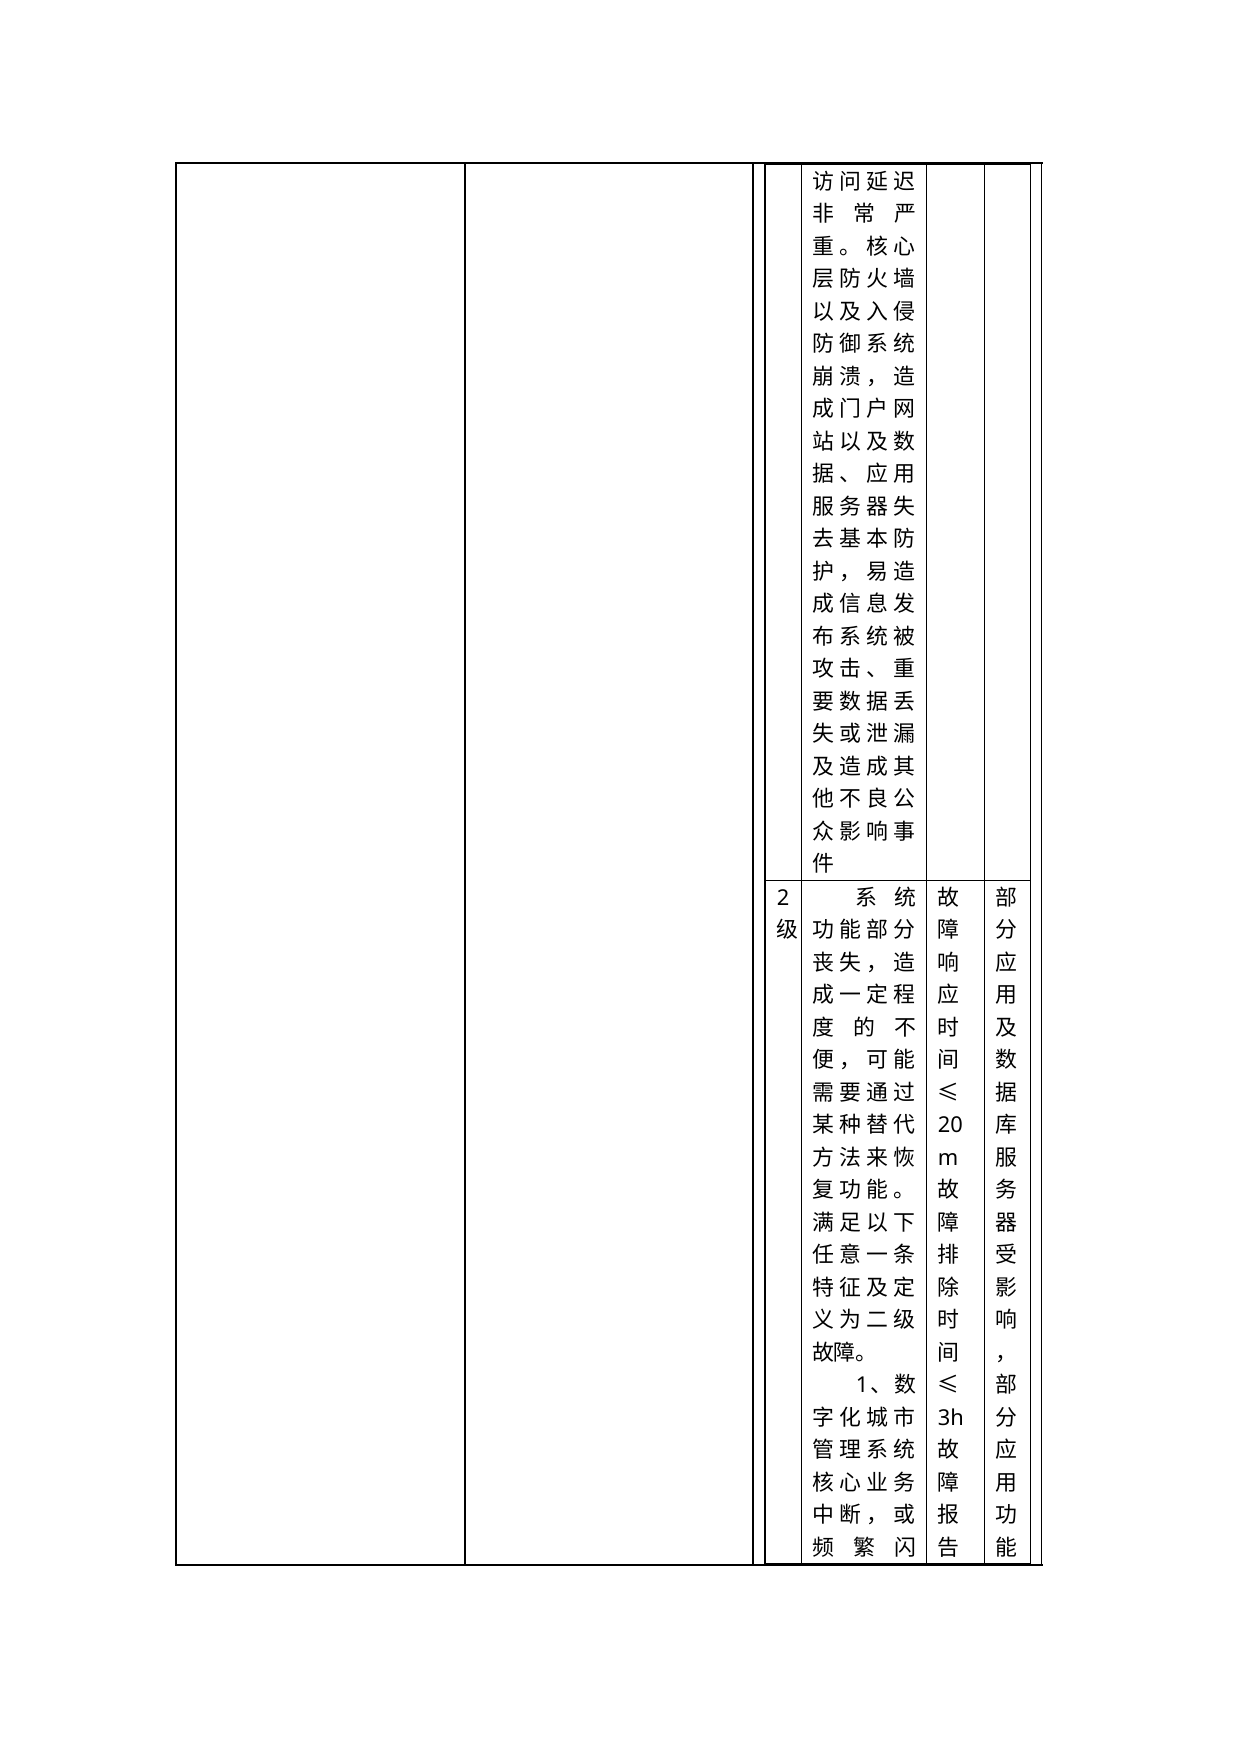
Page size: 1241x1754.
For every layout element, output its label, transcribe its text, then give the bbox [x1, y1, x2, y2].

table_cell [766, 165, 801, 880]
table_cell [802, 881, 926, 1563]
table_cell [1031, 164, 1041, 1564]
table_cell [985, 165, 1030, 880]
table_cell 2 [177, 164, 464, 1564]
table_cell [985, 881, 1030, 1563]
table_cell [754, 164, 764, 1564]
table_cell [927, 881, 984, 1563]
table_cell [802, 165, 926, 880]
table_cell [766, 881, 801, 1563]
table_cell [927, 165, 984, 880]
table_cell [466, 164, 752, 1564]
